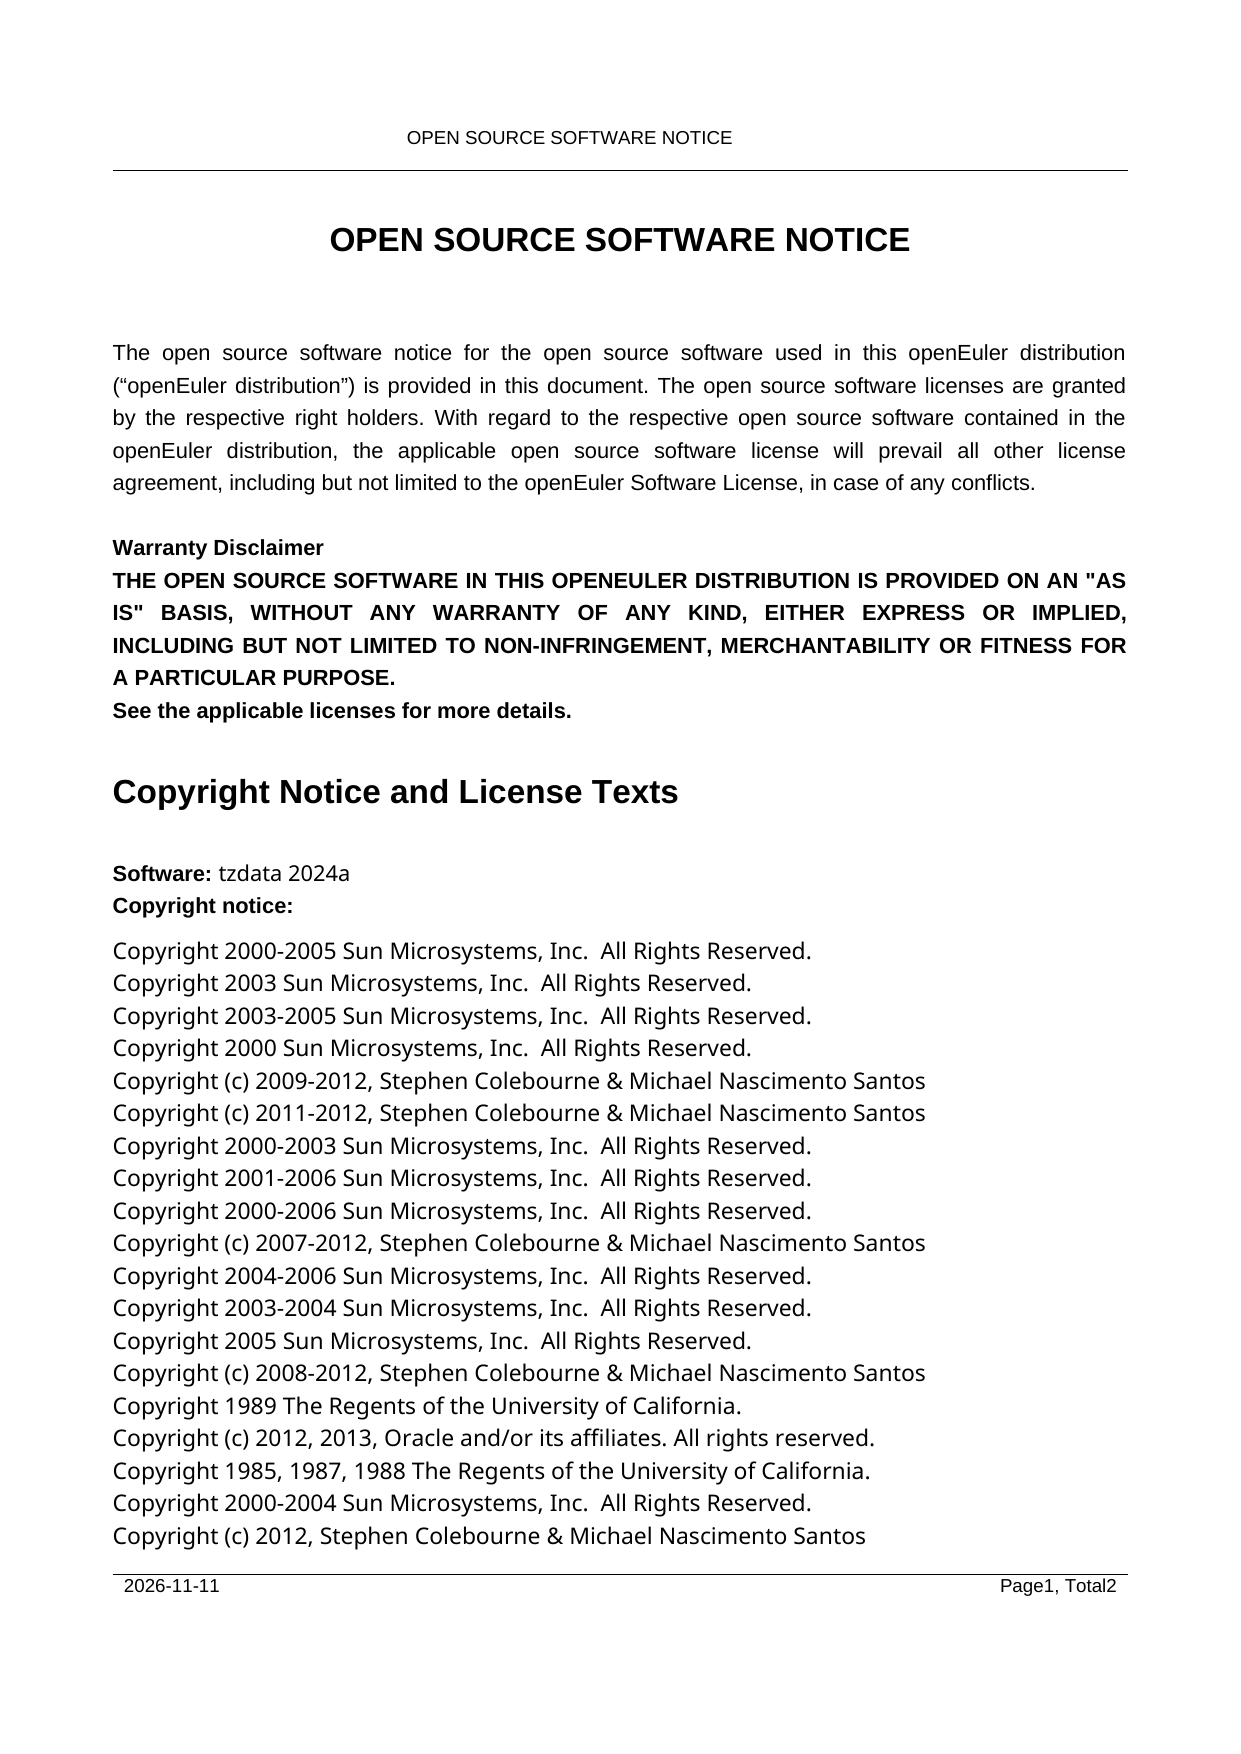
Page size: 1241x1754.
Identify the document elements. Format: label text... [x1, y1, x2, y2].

title Software: tzdata 2024a [112, 856, 1128, 889]
text Warranty Disclaimer [112, 531, 1128, 564]
text Copyright Notice and License Texts [112, 759, 1128, 824]
text THE OPEN SOURCE SOFTWARE IN THIS OPENEULER DISTRIBUTION IS PROVIDED ON AN "AS IS" BASIS, WITHOUT ANY WARRANTY OF ANY KIND, EITHER EXPRESS OR IMPLIED, INCLUDING BUT NOT LIMITED TO NON-INFRINGEMENT, MERCHANTABILITY OR FITNESS FOR A PARTICULAR PURPOSE. See the applicable licenses for more details. [112, 564, 1128, 726]
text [112, 934, 1128, 1551]
text The open source software notice for the open source software used in this openEuler distribution (“openEuler distribution”) is provided in this document. The open source software licenses are granted by the respective right holders. With regard to the respective open source software contained in the openEuler distribution, the applicable open source software license will prevail all other license agreement, including but not limited to the openEuler Software License, in case of any conflicts. [112, 336, 1128, 499]
text Copyright notice: [112, 889, 1128, 921]
text OPEN SOURCE SOFTWARE NOTICE [112, 206, 1128, 271]
